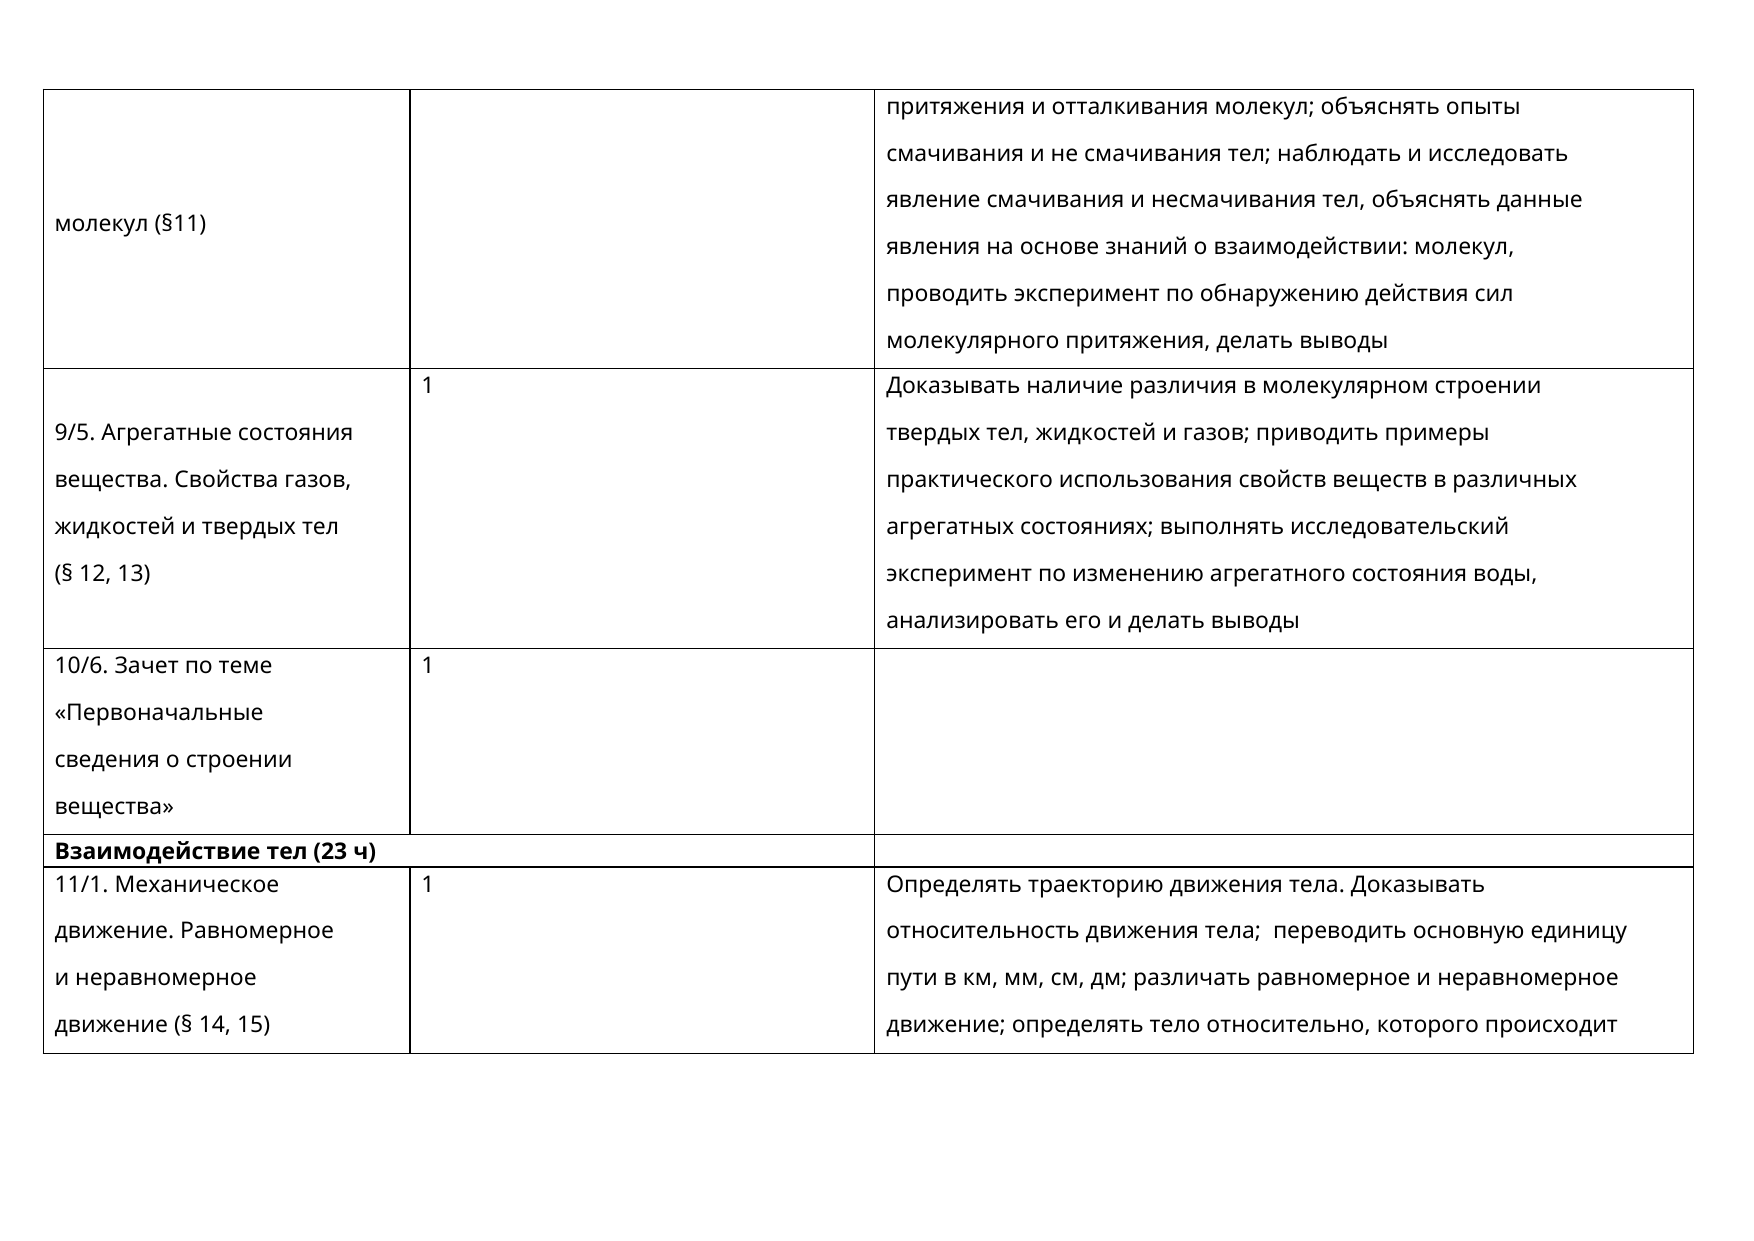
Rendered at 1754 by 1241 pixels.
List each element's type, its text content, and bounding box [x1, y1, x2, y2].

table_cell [44, 868, 409, 1052]
table_cell [875, 649, 1693, 834]
table_cell Взаимодействие тел (23 ч) [44, 835, 874, 866]
table_cell 1 [411, 90, 874, 368]
table_cell 1 [411, 868, 874, 1052]
table_cell Доказывать наличие различия в молекулярном строении твердых тел, жидкостей и газов; приводить примеры практического использования свойств веществ в различных агрегатных состояниях; выполнять исследовательский эксперимент по изменению агрегатного состояния воды, анализировать его и делать выводы [875, 369, 1693, 648]
table_cell 1 [411, 649, 874, 834]
table_cell 1 [411, 369, 874, 648]
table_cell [875, 90, 1693, 368]
table_cell 10/6. Зачет по теме «Первоначальные сведения о строении вещества» [44, 649, 409, 834]
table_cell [875, 868, 1693, 1052]
table_cell [875, 835, 1693, 866]
table_cell 9/5. Агрегатные состояния вещества. Свойства газов, жидкостей и твердых тел (§ 12, 13) [44, 369, 409, 648]
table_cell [44, 90, 409, 368]
